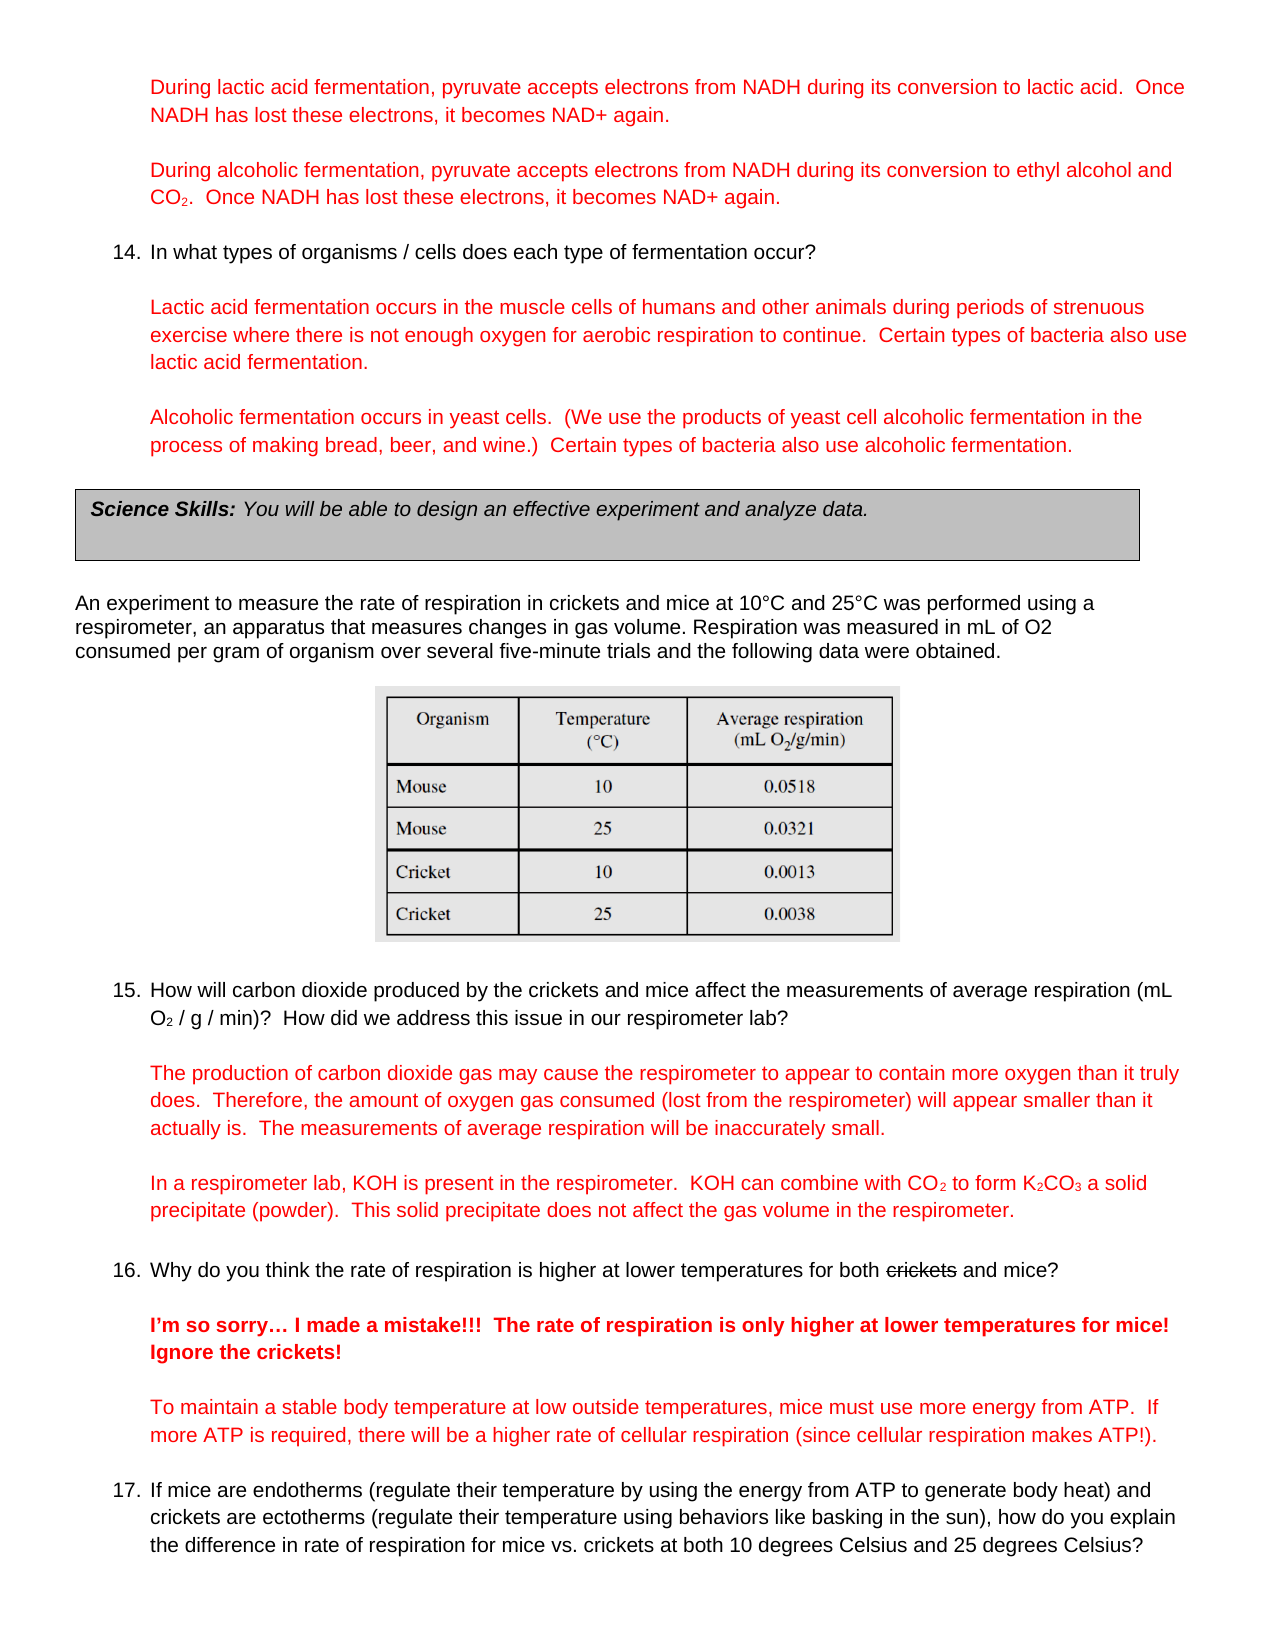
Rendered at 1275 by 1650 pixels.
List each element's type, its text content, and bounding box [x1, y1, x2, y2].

text consumed per gram of organism over several five-minute trials and the following data were obtained. [75, 639, 1200, 663]
list In what types of organisms / cells does each type of fermentation occur? [112, 240, 1200, 264]
text In a respirometer lab, KOH is present in the respirometer. KOH can combine with CO2 to form K2CO3 a solid precipitate (powder). This solid precipitate does not affect the gas volume in the respirometer. [150, 1170, 1200, 1222]
text The production of carbon dioxide gas may cause the respirometer to appear to contain more oxygen than it truly does. Therefore, the amount of oxygen gas consumed (lost from the respirometer) will appear smaller than it actually is. The measurements of average respiration will be inaccurately small. [150, 1060, 1200, 1139]
text respirometer, an apparatus that measures changes in gas volume. Respiration was measured in mL of O2 [75, 615, 1200, 639]
text An experiment to measure the rate of respiration in crickets and mice at 10°C and 25°C was performed using a [75, 591, 1200, 615]
list During lactic acid fermentation, pyruvate accepts electrons from NADH during its conversion to lactic acid. Once NADH has lost these electrons, it becomes NAD+ again. [150, 75, 1200, 126]
list Alcoholic fermentation occurs in yeast cells. (We use the products of yeast cell alcoholic fermentation in the process of making bread, beer, and wine.) Certain types of bacteria also use alcoholic fermentation. [150, 405, 1200, 456]
list I’m so sorry… I made a mistake!!! The rate of respiration is only higher at lower temperatures for mice! Ignore the crickets! [150, 1312, 1200, 1364]
list During alcoholic fermentation, pyruvate accepts electrons from NADH during its conversion to ethyl alcohol and CO2. Once NADH has lost these electrons, it becomes NAD+ again. [150, 157, 1200, 209]
list How will carbon dioxide produced by the crickets and mice affect the measurements of average respiration (mL O2 / g / min)? How did we address this issue in our respirometer lab? [112, 978, 1200, 1029]
list Lactic acid fermentation occurs in the muscle cells of humans and other animals during periods of strenuous exercise where there is not enough oxygen for aerobic respiration to continue. Certain types of bacteria also use lactic acid fermentation. [150, 295, 1200, 374]
list Why do you think the rate of respiration is higher at lower temperatures for both crickets and mice? [112, 1257, 1200, 1281]
list If mice are endotherms (regulate their temperature by using the energy from ATP to generate body heat) and crickets are ectotherms (regulate their temperature using behaviors like basking in the sun), how do you explain the difference in rate of respiration for mice vs. crickets at both 10 degrees Celsius and 25 degrees Celsius? [112, 1477, 1200, 1556]
list To maintain a stable body temperature at low outside temperatures, mice must use more energy from ATP. If more ATP is required, there will be a higher rate of cellular respiration (since cellular respiration makes ATP!). [150, 1395, 1200, 1446]
